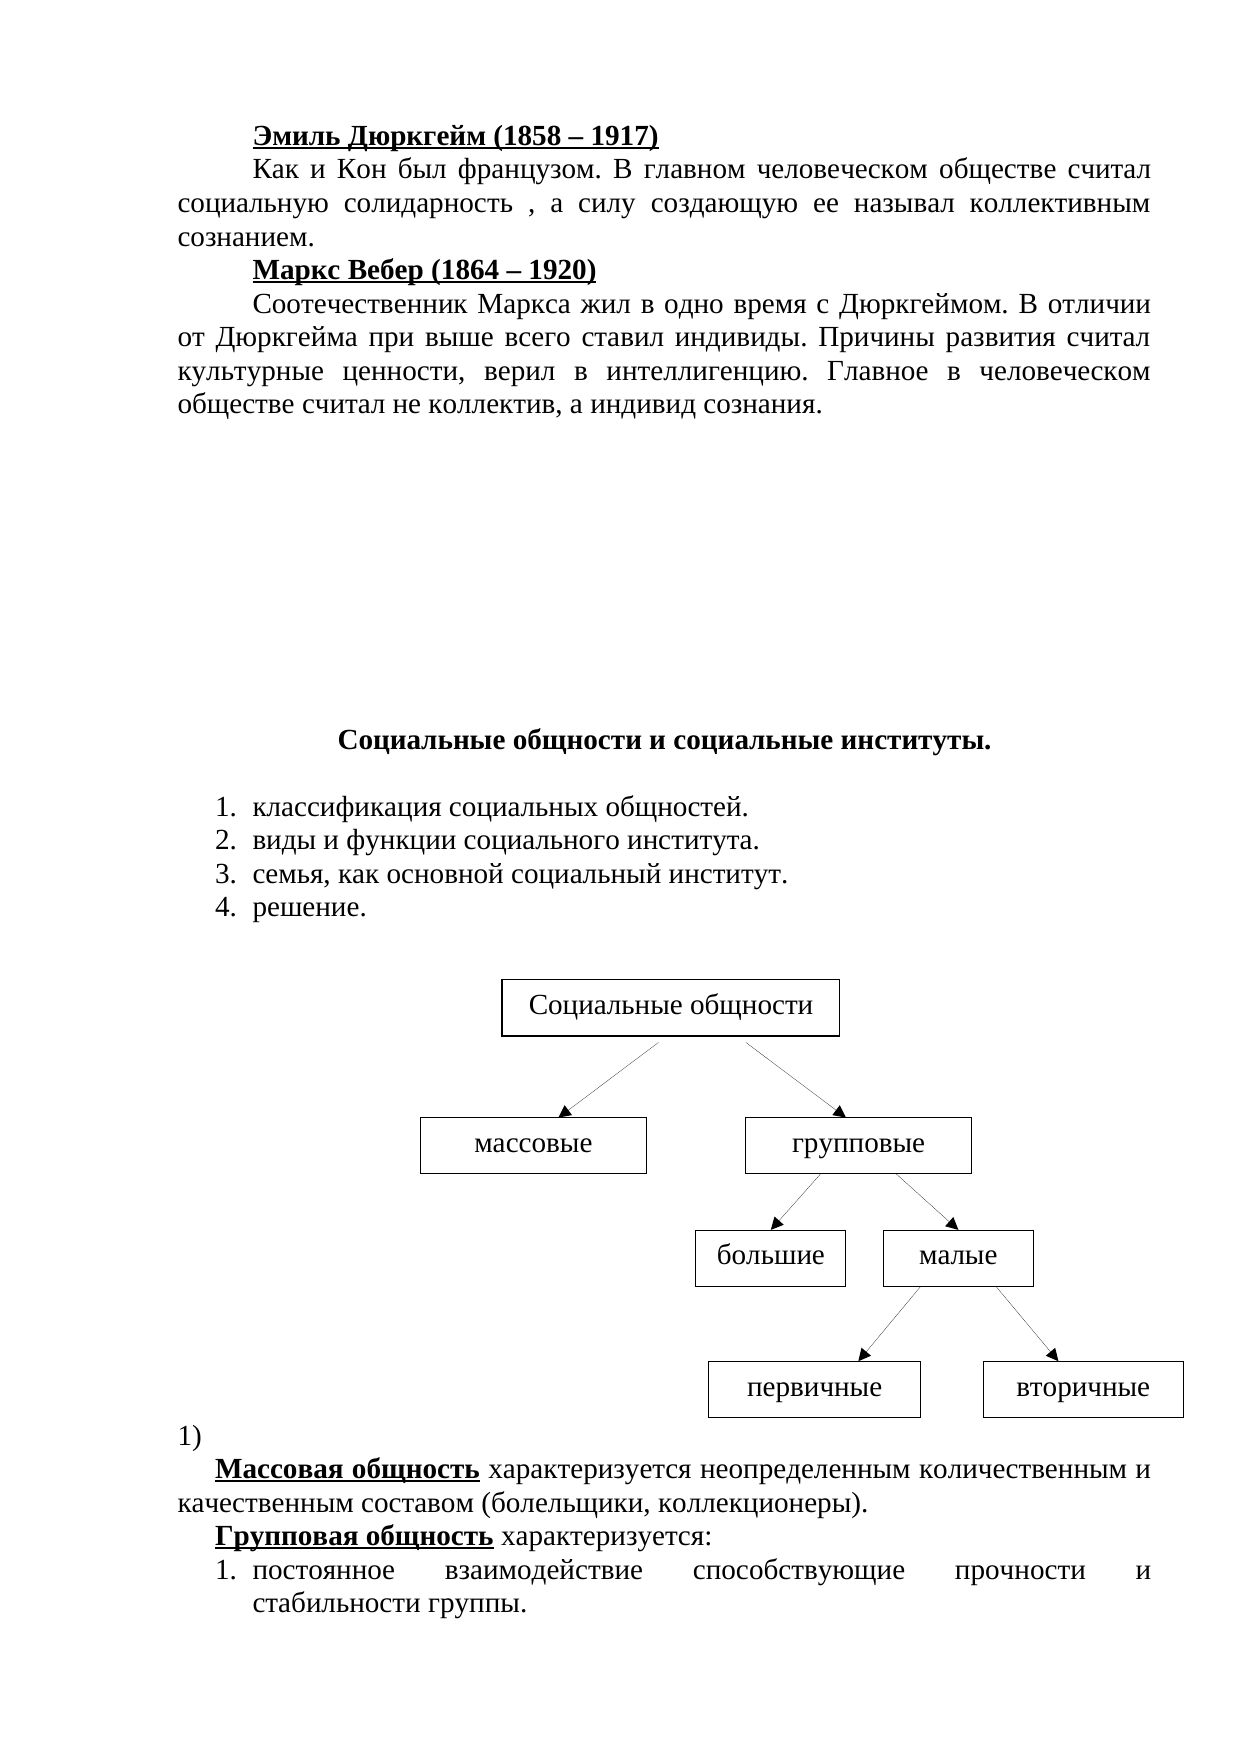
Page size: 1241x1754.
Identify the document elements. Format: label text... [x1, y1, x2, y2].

text Социальные общности и социальные институты. [177, 722, 1152, 755]
list классификация социальных общностей. [215, 789, 1152, 822]
text Соотечественник Маркса жил в одно время с Дюркгеймом. В отличии от Дюркгейма при выше всего ставил индивиды. Причины развития считал культурные ценности, верил в интеллигенцию. Главное в человеческом обществе считал не коллектив, а индивид сознания. [177, 286, 1152, 420]
text Эмиль Дюркгейм (1858 – 1917) [177, 118, 1152, 152]
list постоянное взаимодействие способствующие прочности и стабильности группы. [215, 1552, 1152, 1619]
text Маркс Вебер (1864 – 1920) [177, 252, 1152, 286]
text Как и Кон был французом. В главном человеческом обществе считал социальную солидарность , а силу создающую ее называл коллективным сознанием. [177, 152, 1152, 252]
text Массовая общность характеризуется неопределенным количественным и качественным составом (болельщики, коллекционеры). [177, 1451, 1152, 1518]
text Групповая общность характеризуется: [177, 1518, 1152, 1552]
list виды и функции социального института. [215, 822, 1152, 856]
list решение. [215, 889, 1152, 923]
list семья, как основной социальный институт. [215, 856, 1152, 889]
text 1) [177, 1418, 1152, 1451]
